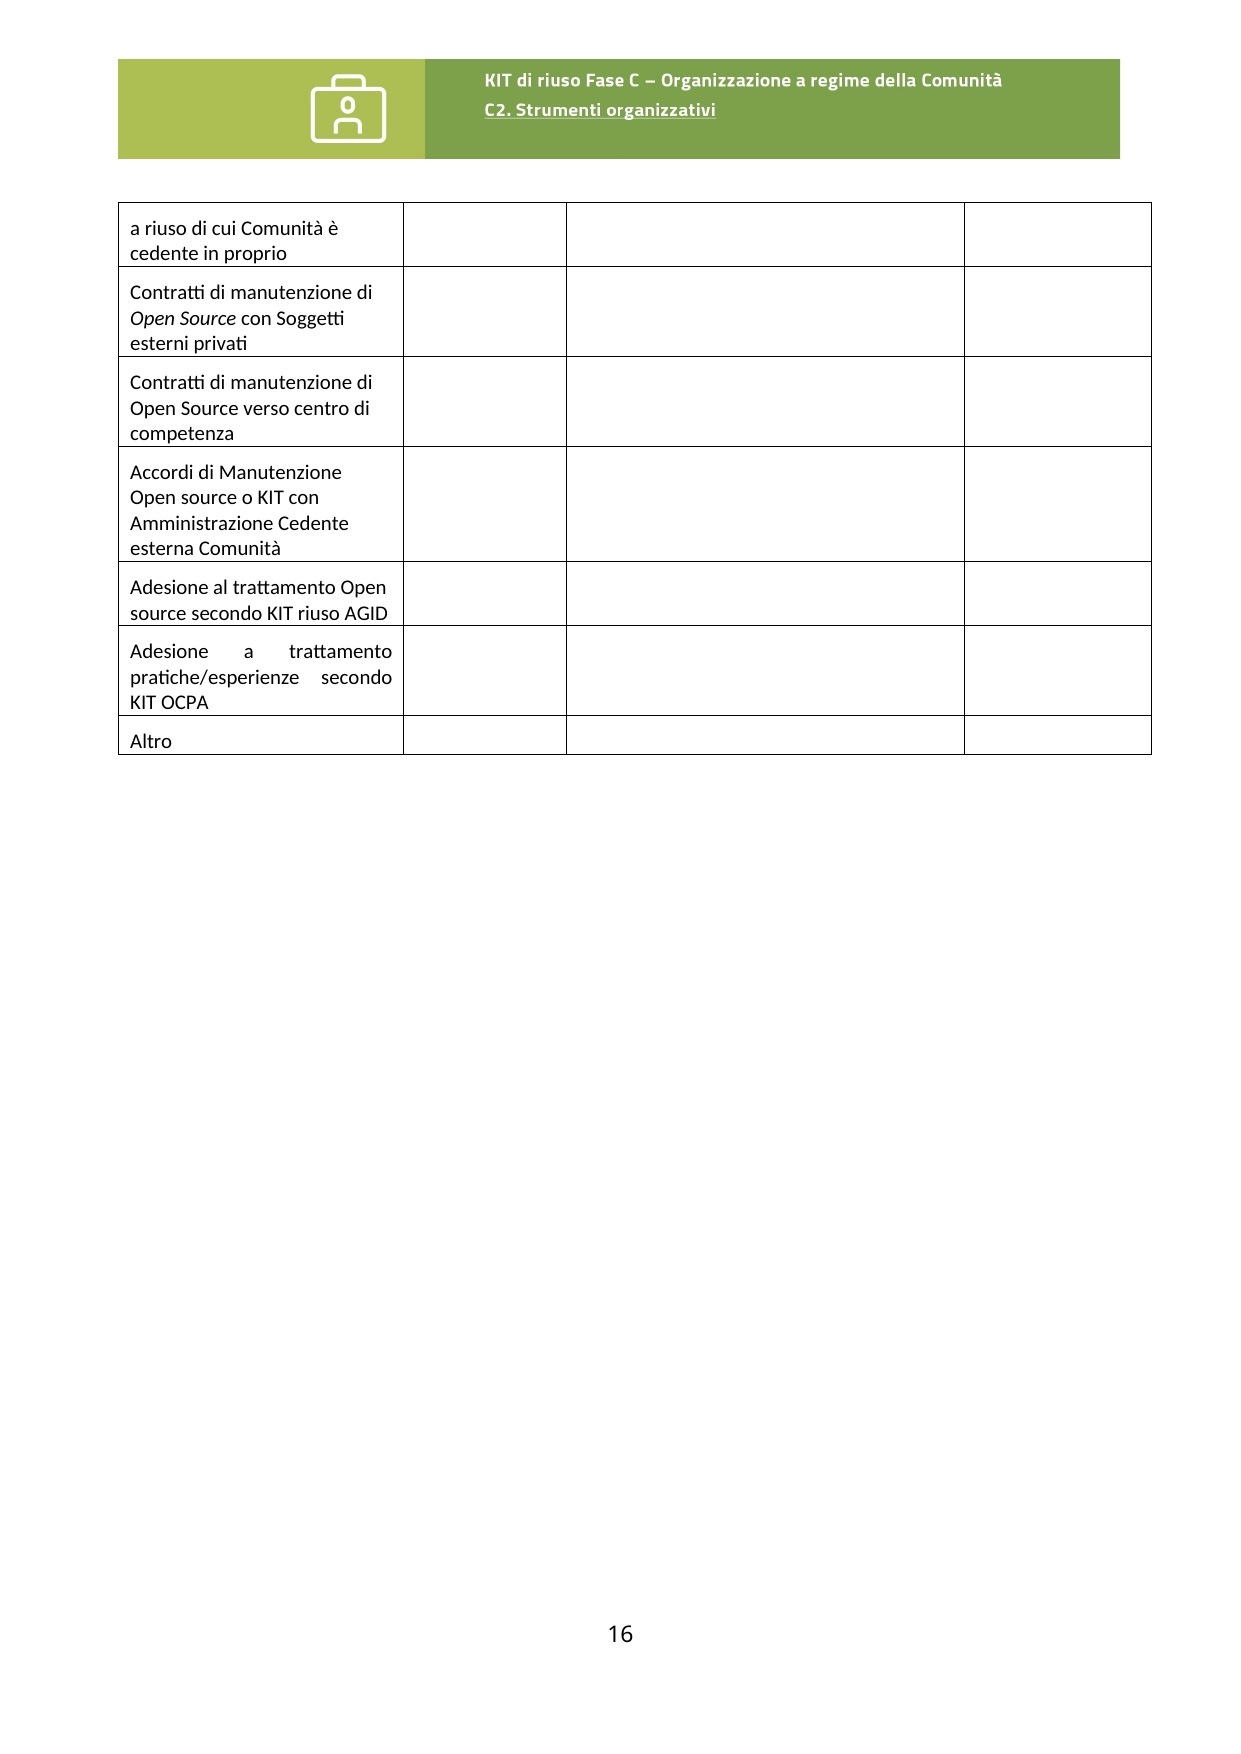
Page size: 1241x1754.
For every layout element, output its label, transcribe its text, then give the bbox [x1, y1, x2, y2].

table_cell [404, 626, 566, 715]
table_cell Altro [119, 716, 403, 754]
table_cell [567, 562, 964, 625]
table_cell [965, 447, 1151, 561]
table_cell [567, 716, 964, 754]
table_cell [404, 267, 566, 356]
table_cell [567, 626, 964, 715]
table_cell [965, 562, 1151, 625]
table_cell [965, 357, 1151, 446]
table_cell [404, 716, 566, 754]
table_cell Manutenzione delle soluzioni a riuso di cui Comunità è cedente in proprio [119, 203, 403, 266]
table_cell [965, 626, 1151, 715]
table_cell Adesione al trattamento Open source secondo KIT riuso AGID [119, 562, 403, 625]
table_cell [404, 203, 566, 266]
table_cell [965, 267, 1151, 356]
table_cell [567, 203, 964, 266]
table_cell [404, 447, 566, 561]
table_cell [567, 447, 964, 561]
table_cell [404, 357, 566, 446]
table_cell Accordi di Manutenzione Open source o KIT con Amministrazione Cedente esterna Comunità [119, 447, 403, 561]
table_cell [965, 203, 1151, 266]
table_cell Adesione a trattamento pratiche/esperienze secondo KIT OCPA [119, 626, 403, 715]
picture [118, 59, 1121, 159]
table_cell Contratti di manutenzione di Open Source con Soggetti esterni privati [119, 267, 403, 356]
table_cell [404, 562, 566, 625]
table_cell [965, 716, 1151, 754]
table_cell [567, 267, 964, 356]
table_cell [567, 357, 964, 446]
table_cell Contratti di manutenzione di Open Source verso centro di competenza [119, 357, 403, 446]
